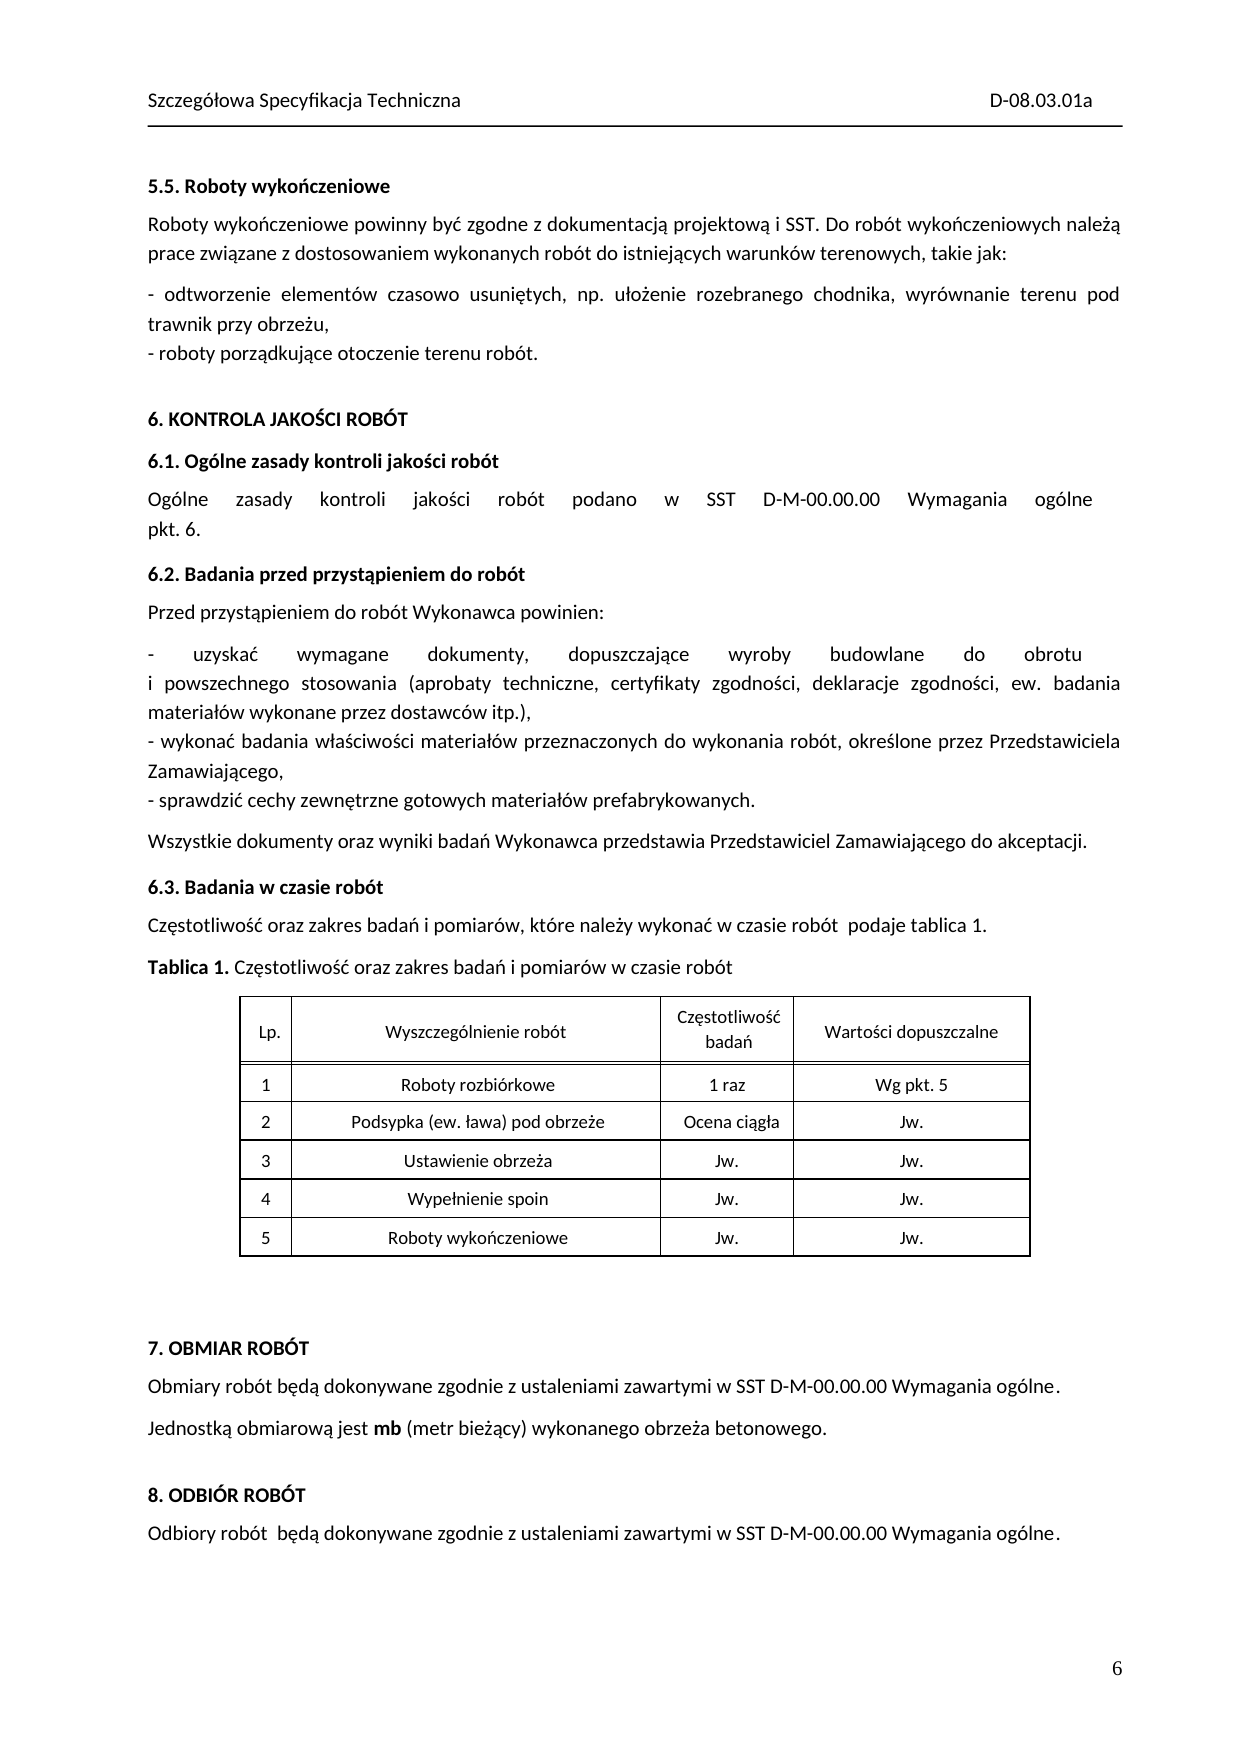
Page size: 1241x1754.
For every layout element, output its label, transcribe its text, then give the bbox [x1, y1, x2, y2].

table_header Wyszczególnienie robót [292, 997, 660, 1061]
table_cell Wg pkt. 5 [794, 1065, 1029, 1101]
subtitle 6. KONTROLA JAKOŚCI ROBÓT [148, 407, 1122, 432]
table_cell Jw. [794, 1102, 1029, 1139]
text Tablica 1. Częstotliwość oraz zakres badań i pomiarów w czasie robót [148, 954, 1122, 979]
table_cell Ocena ciągła [661, 1102, 793, 1139]
subtitle 5.5. Roboty wykończeniowe [148, 173, 1122, 198]
text Ogólne zasady kontroli jakości robót podano w SST D-M-00.00.00 Wymagania ogólne pkt. 6. [148, 487, 1122, 541]
subtitle 7. OBMIAR ROBÓT [148, 1336, 1122, 1361]
table_cell 2 [241, 1102, 291, 1139]
text - sprawdzić cechy zewnętrzne gotowych materiałów prefabrykowanych. [148, 787, 1122, 812]
table_header Lp. [241, 997, 291, 1061]
subtitle 6.1. Ogólne zasady kontroli jakości robót [148, 449, 1122, 474]
table_cell Jw. [794, 1180, 1029, 1216]
subtitle 6.2. Badania przed przystąpieniem do robót [148, 562, 1122, 587]
list Roboty wykończeniowe powinny być zgodne z dokumentacją projektową i SST. Do robót wykończeniowych należą prace związane z dostosowaniem wykonanych robót do istniejących warunków terenowych, takie jak: [148, 211, 1122, 265]
table_cell Jw. [794, 1218, 1029, 1255]
table_header Częstotliwość badań [661, 997, 793, 1061]
table_cell Wypełnienie spoin [292, 1180, 660, 1216]
text - wykonać badania właściwości materiałów przeznaczonych do wykonania robót, określone przez Przedstawiciela Zamawiającego, [148, 729, 1122, 783]
table_cell Jw. [661, 1180, 793, 1216]
text Przed przystąpieniem do robót Wykonawca powinien: [148, 599, 1122, 625]
table_cell Roboty rozbiórkowe [292, 1065, 660, 1101]
text - odtworzenie elementów czasowo usuniętych, np. ułożenie rozebranego chodnika, wyrównanie terenu pod trawnik przy obrzeżu, [148, 282, 1122, 336]
text Obmiary robót będą dokonywane zgodnie z ustaleniami zawartymi w SST D-M-00.00.00 Wymagania ogólne. [148, 1373, 1122, 1399]
text Odbiory robót będą dokonywane zgodnie z ustaleniami zawartymi w SST D-M-00.00.00 Wymagania ogólne. [148, 1520, 1122, 1545]
text - uzyskać wymagane dokumenty, dopuszczające wyroby budowlane do obrotu i powszechnego stosowania (aprobaty techniczne, certyfikaty zgodności, deklaracje zgodności, ew. badania materiałów wykonane przez dostawców itp.), [148, 641, 1122, 725]
table_cell Ustawienie obrzeża [292, 1141, 660, 1178]
text Jednostką obmiarową jest mb (metr bieżący) wykonanego obrzeża betonowego. [148, 1415, 1122, 1441]
text - roboty porządkujące otoczenie terenu robót. [148, 340, 1122, 365]
table_cell Roboty wykończeniowe [292, 1218, 660, 1255]
table_cell 1 raz [661, 1065, 793, 1101]
table_header Wartości dopuszczalne [794, 997, 1029, 1061]
table_cell Jw. [661, 1218, 793, 1255]
table_cell 3 [241, 1141, 291, 1178]
table_cell Jw. [661, 1141, 793, 1178]
subtitle 6.3. Badania w czasie robót [148, 874, 1122, 900]
table_cell 4 [241, 1180, 291, 1216]
table_cell Podsypka (ew. ława) pod obrzeże [292, 1102, 660, 1139]
table_cell 5 [241, 1218, 291, 1255]
table_cell 1 [241, 1065, 291, 1101]
text Wszystkie dokumenty oraz wyniki badań Wykonawca przedstawia Przedstawiciel Zamawiającego do akceptacji. [148, 829, 1122, 854]
text Częstotliwość oraz zakres badań i pomiarów, które należy wykonać w czasie robót podaje tablica 1. [148, 912, 1122, 938]
subtitle 8. ODBIÓR ROBÓT [148, 1482, 1122, 1507]
table_cell Jw. [794, 1141, 1029, 1178]
